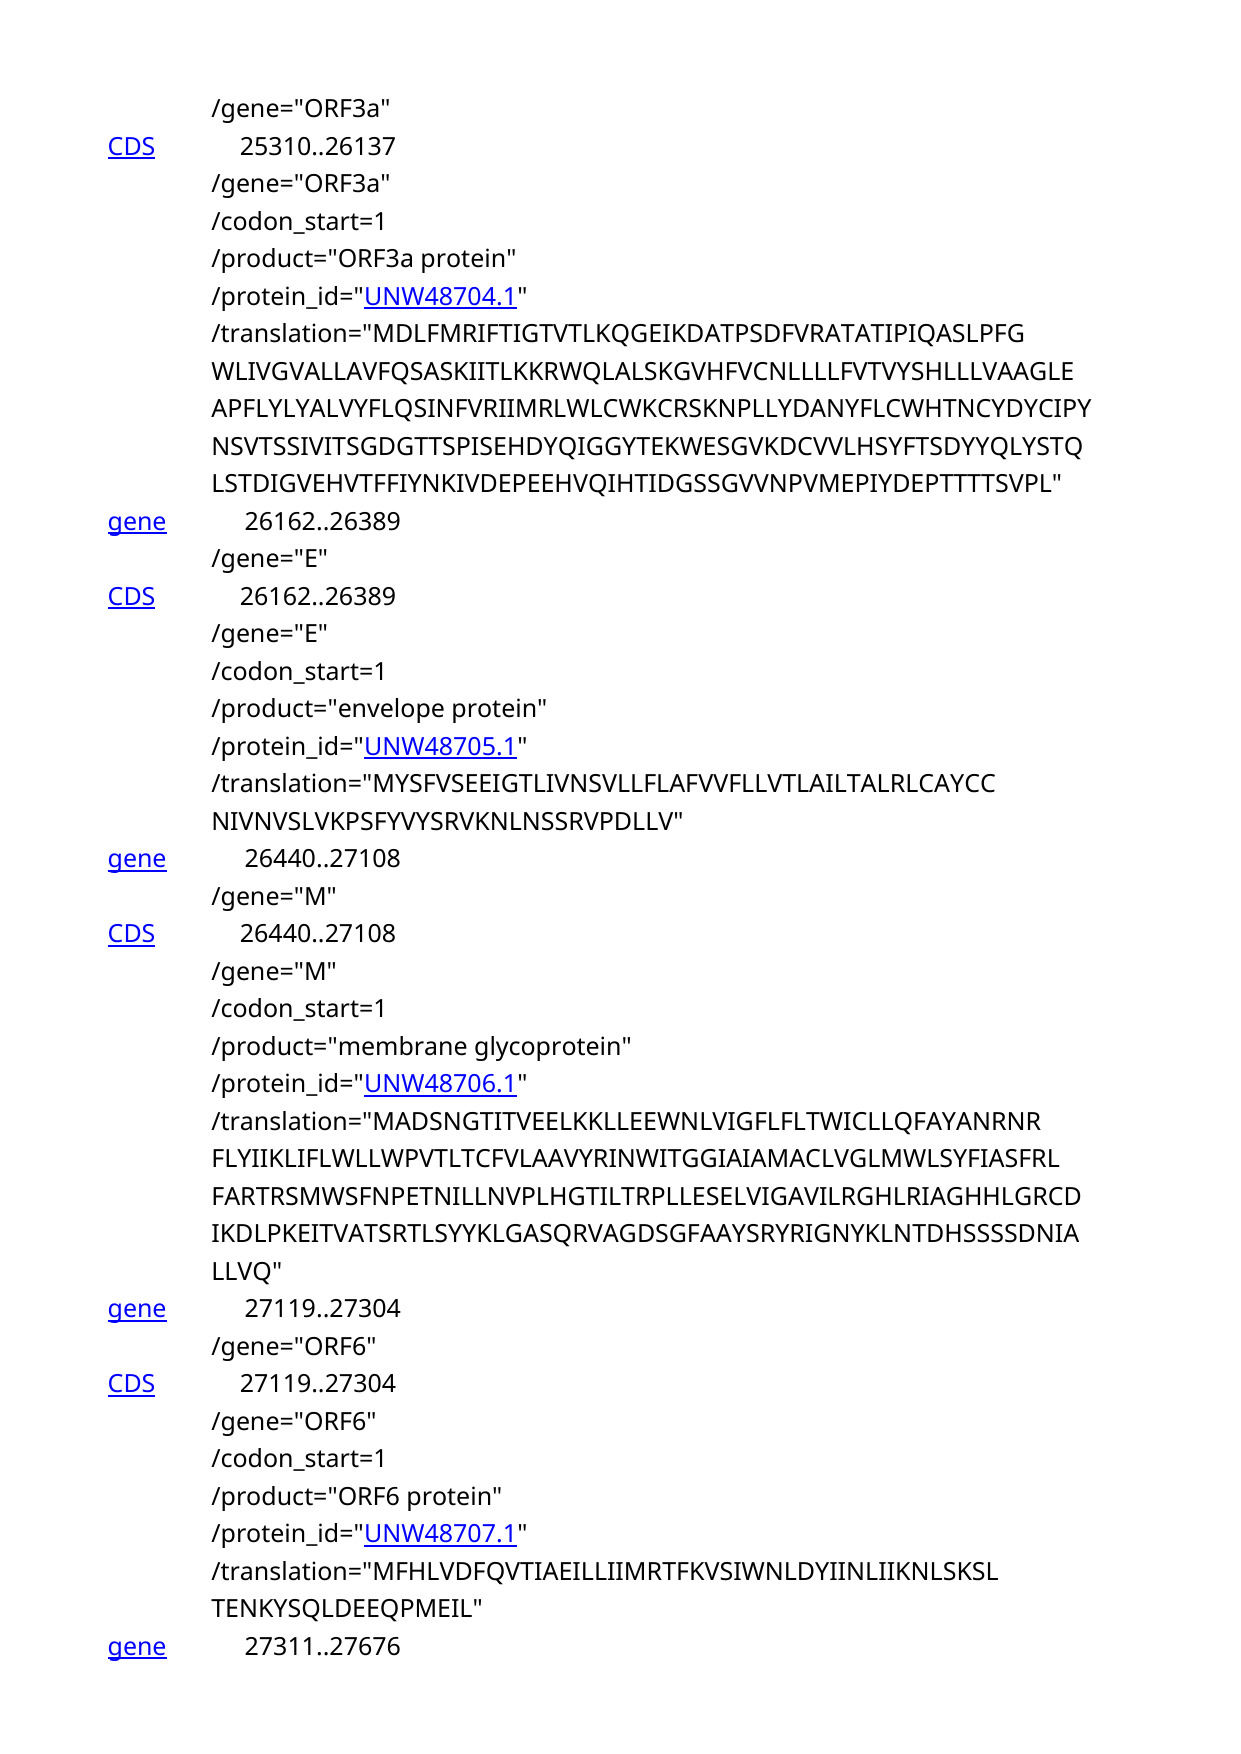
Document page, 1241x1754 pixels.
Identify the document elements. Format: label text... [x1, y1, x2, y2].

text /gene="M" [75, 877, 1165, 914]
text LSTDIGVEHVTFFIYNKIVDEPEEHVQIHTIDGSSGVVNPVMEPIYDEPTTTTSVPL" [75, 464, 1165, 502]
text LLVQ" [75, 1252, 1165, 1289]
text APFLYLYALVYFLQSINFVRIIMRLWLCWKCRSKNPLLYDANYFLCWHTNCYDYCIPY [75, 389, 1165, 427]
text TENKYSQLDEEQPMEIL" [75, 1589, 1165, 1627]
text /protein_id="UNW48707.1" [75, 1514, 1165, 1552]
text /protein_id="UNW48705.1" [75, 727, 1165, 764]
text /codon_start=1 [75, 202, 1165, 239]
text FARTRSMWSFNPETNILLNVPLHGTILTRPLLESELVIGAVILRGHLRIAGHHLGRCD [75, 1177, 1165, 1214]
text /gene="ORF6" [75, 1402, 1165, 1439]
text /protein_id="UNW48704.1" [75, 277, 1165, 314]
text /product="membrane glycoprotein" [75, 1027, 1165, 1064]
text /protein_id="UNW48706.1" [75, 1064, 1165, 1102]
text /codon_start=1 [75, 652, 1165, 689]
text WLIVGVALLAVFQSASKIITLKKRWQLALSKGVHFVCNLLLLFVTVYSHLLLVAAGLE [75, 352, 1165, 389]
text NIVNVSLVKPSFYVYSRVKNLNSSRVPDLLV" [75, 802, 1165, 839]
text /gene="ORF6" [75, 1327, 1165, 1364]
text /gene="M" [75, 952, 1165, 989]
text IKDLPKEITVATSRTLSYYKLGASQRVAGDSGFAAYSRYRIGNYKLNTDHSSSSDNIA [75, 1214, 1165, 1252]
text /codon_start=1 [75, 1439, 1165, 1477]
text /translation="MYSFVSEEIGTLIVNSVLLFLAFVVFLLVTLAILTALRLCAYCC [75, 764, 1165, 802]
text NSVTSSIVITSGDGTTSPISEHDYQIGGYTEKWESGVKDCVVLHSYFTSDYYQLYSTQ [75, 427, 1165, 464]
text CDS 27119..27304 [75, 1364, 1165, 1402]
text CDS 26162..26389 [75, 577, 1165, 614]
text /product="ORF6 protein" [75, 1477, 1165, 1514]
text /codon_start=1 [75, 989, 1165, 1027]
text gene 27311..27676 [75, 1627, 1165, 1664]
text gene 26162..26389 [75, 502, 1165, 539]
text gene 27119..27304 [75, 1289, 1165, 1327]
text /product="ORF3a protein" [75, 239, 1165, 277]
text gene 26440..27108 [75, 839, 1165, 877]
text /gene="E" [75, 539, 1165, 577]
text /translation="MFHLVDFQVTIAEILLIIMRTFKVSIWNLDYIINLIIKNLSKSL [75, 1552, 1165, 1589]
text /product="envelope protein" [75, 689, 1165, 727]
text CDS 26440..27108 [75, 914, 1165, 952]
text /gene="E" [75, 614, 1165, 652]
text FLYIIKLIFLWLLWPVTLTCFVLAAVYRINWITGGIAIAMACLVGLMWLSYFIASFRL [75, 1139, 1165, 1177]
text CDS 25310..26137 [75, 127, 1165, 164]
text /gene="ORF3a" [75, 164, 1165, 202]
text /gene="ORF3a" [75, 89, 1165, 127]
text /translation="MADSNGTITVEELKKLLEEWNLVIGFLFLTWICLLQFAYANRNR [75, 1102, 1165, 1139]
text /translation="MDLFMRIFTIGTVTLKQGEIKDATPSDFVRATATIPIQASLPFG [75, 314, 1165, 352]
